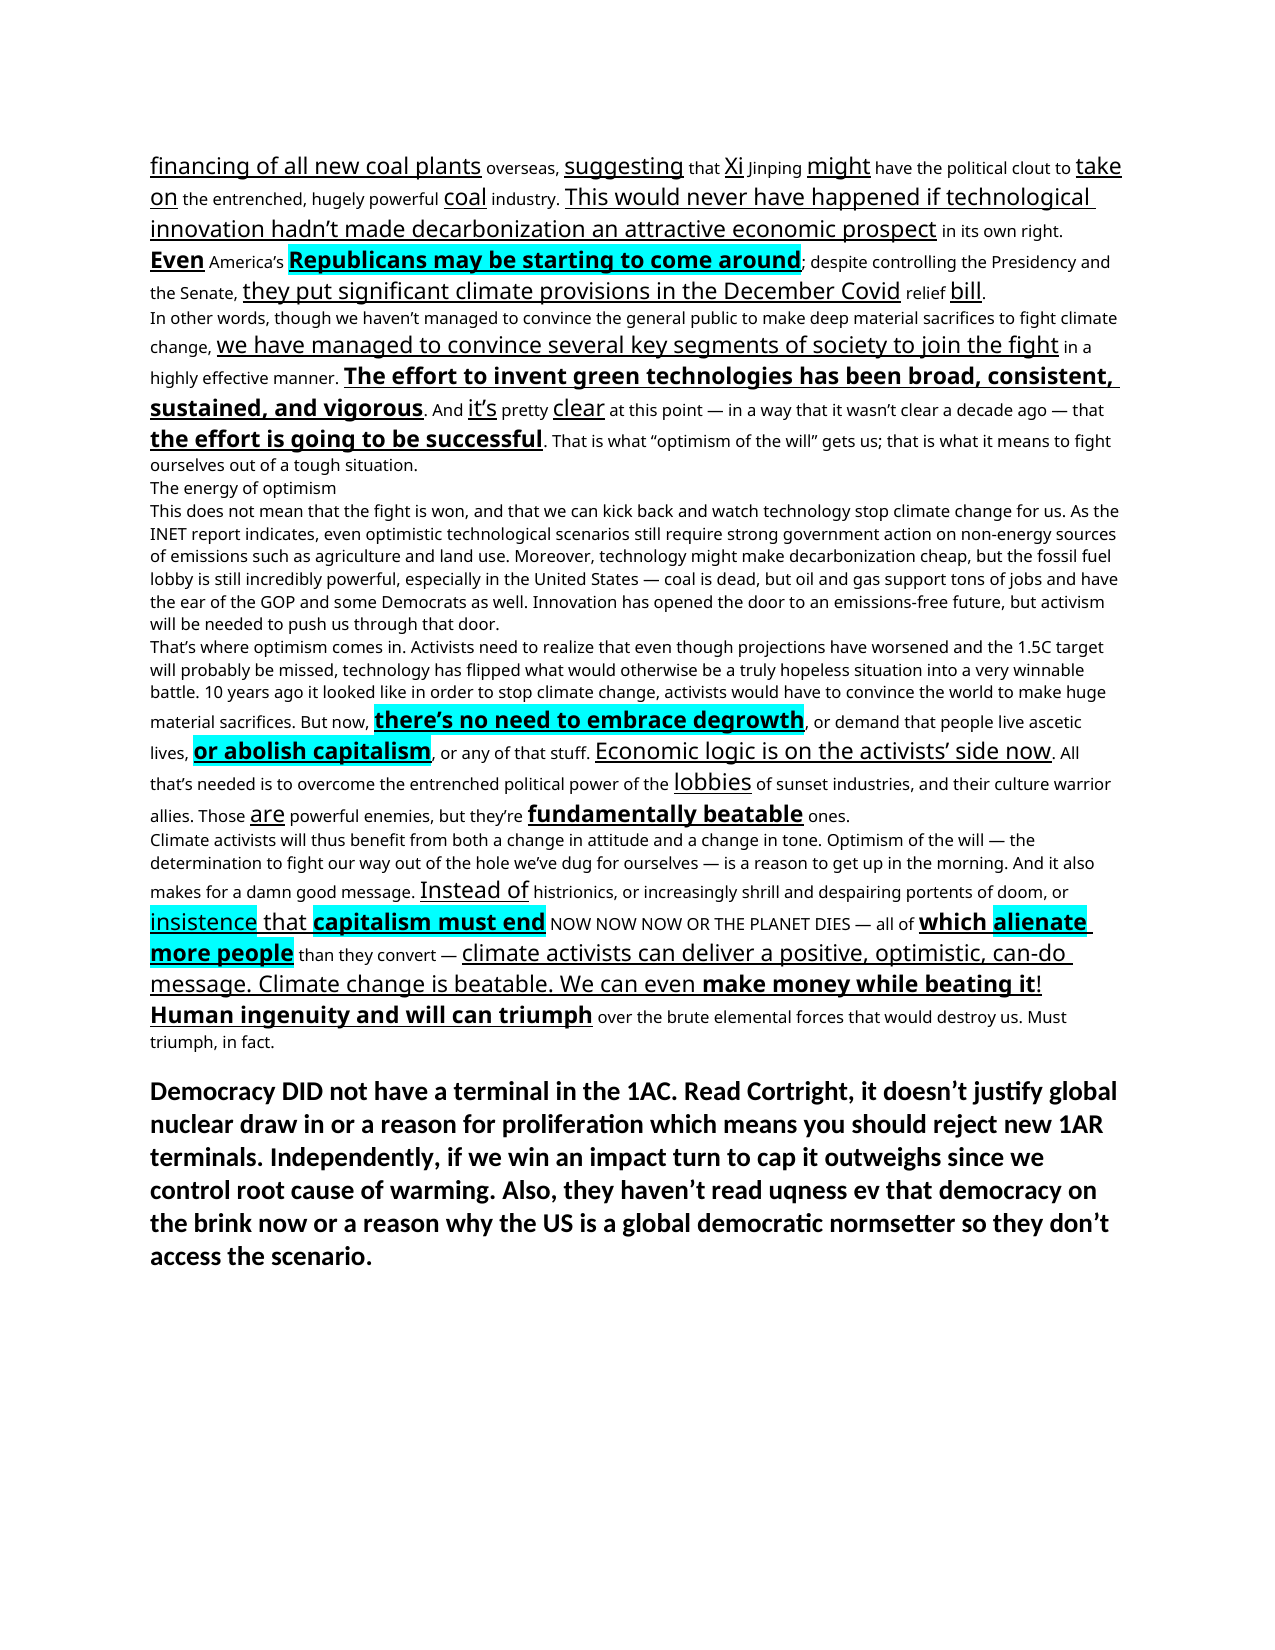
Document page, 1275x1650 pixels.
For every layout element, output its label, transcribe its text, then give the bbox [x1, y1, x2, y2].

text Even America’s Republicans may be starting to come around; despite controlling the Presidency and the Senate, they put significant climate provisions in the December Covid relief bill. [150, 244, 1125, 306]
subtitle Democracy DID not have a terminal in the 1AC. Read Cortright, it doesn’t justify global nuclear draw in or a reason for proliferation which means you should reject new 1AR terminals. Independently, if we win an impact turn to cap it outweighs since we control root cause of warming. Also, they haven’t read uqness ev that democracy on the brink now or a reason why the US is a global democratic normsetter so they don’t access the scenario. [150, 1074, 1125, 1272]
text This does not mean that the fight is won, and that we can kick back and watch technology stop climate change for us. As the INET report indicates, even optimistic technological scenarios still require strong government action on non-energy sources of emissions such as agriculture and land use. Moreover, technology might make decarbonization cheap, but the fossil fuel lobby is still incredibly powerful, especially in the United States — coal is dead, but oil and gas support tons of jobs and have the ear of the GOP and some Democrats as well. Innovation has opened the door to an emissions-free future, but activism will be needed to push us through that door. [150, 499, 1125, 636]
text The energy of optimism [150, 477, 1125, 499]
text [150, 150, 1125, 244]
text Climate activists will thus benefit from both a change in attitude and a change in tone. Optimism of the will — the determination to fight our way out of the hole we’ve dug for ourselves — is a reason to get up in the morning. And it also makes for a damn good message. Instead of histrionics, or increasingly shrill and despairing portents of doom, or insistence that capitalism must end NOW NOW NOW OR THE PLANET DIES — all of which alienate more people than they convert — climate activists can deliver a positive, optimistic, can-do message. Climate change is beatable. We can even make money while beating it! Human ingenuity and will can triumph over the brute elemental forces that would destroy us. Must triumph, in fact. [150, 829, 1125, 1053]
text In other words, though we haven’t managed to convince the general public to make deep material sacrifices to fight climate change, we have managed to convince several key segments of society to join the fight in a highly effective manner. The effort to invent green technologies has been broad, consistent, sustained, and vigorous. And it’s pretty clear at this point — in a way that it wasn’t clear a decade ago — that the effort is going to be successful. That is what “optimism of the will” gets us; that is what it means to fight ourselves out of a tough situation. [150, 306, 1125, 477]
text That’s where optimism comes in. Activists need to realize that even though projections have worsened and the 1.5C target will probably be missed, technology has flipped what would otherwise be a truly hopeless situation into a very winnable battle. 10 years ago it looked like in order to stop climate change, activists would have to convince the world to make huge material sacrifices. But now, there’s no need to embrace degrowth, or demand that people live ascetic lives, or abolish capitalism, or any of that stuff. Economic logic is on the activists’ side now. All that’s needed is to overcome the entrenched political power of the lobbies of sunset industries, and their culture warrior allies. Those are powerful enemies, but they’re fundamentally beatable ones. [150, 636, 1125, 829]
